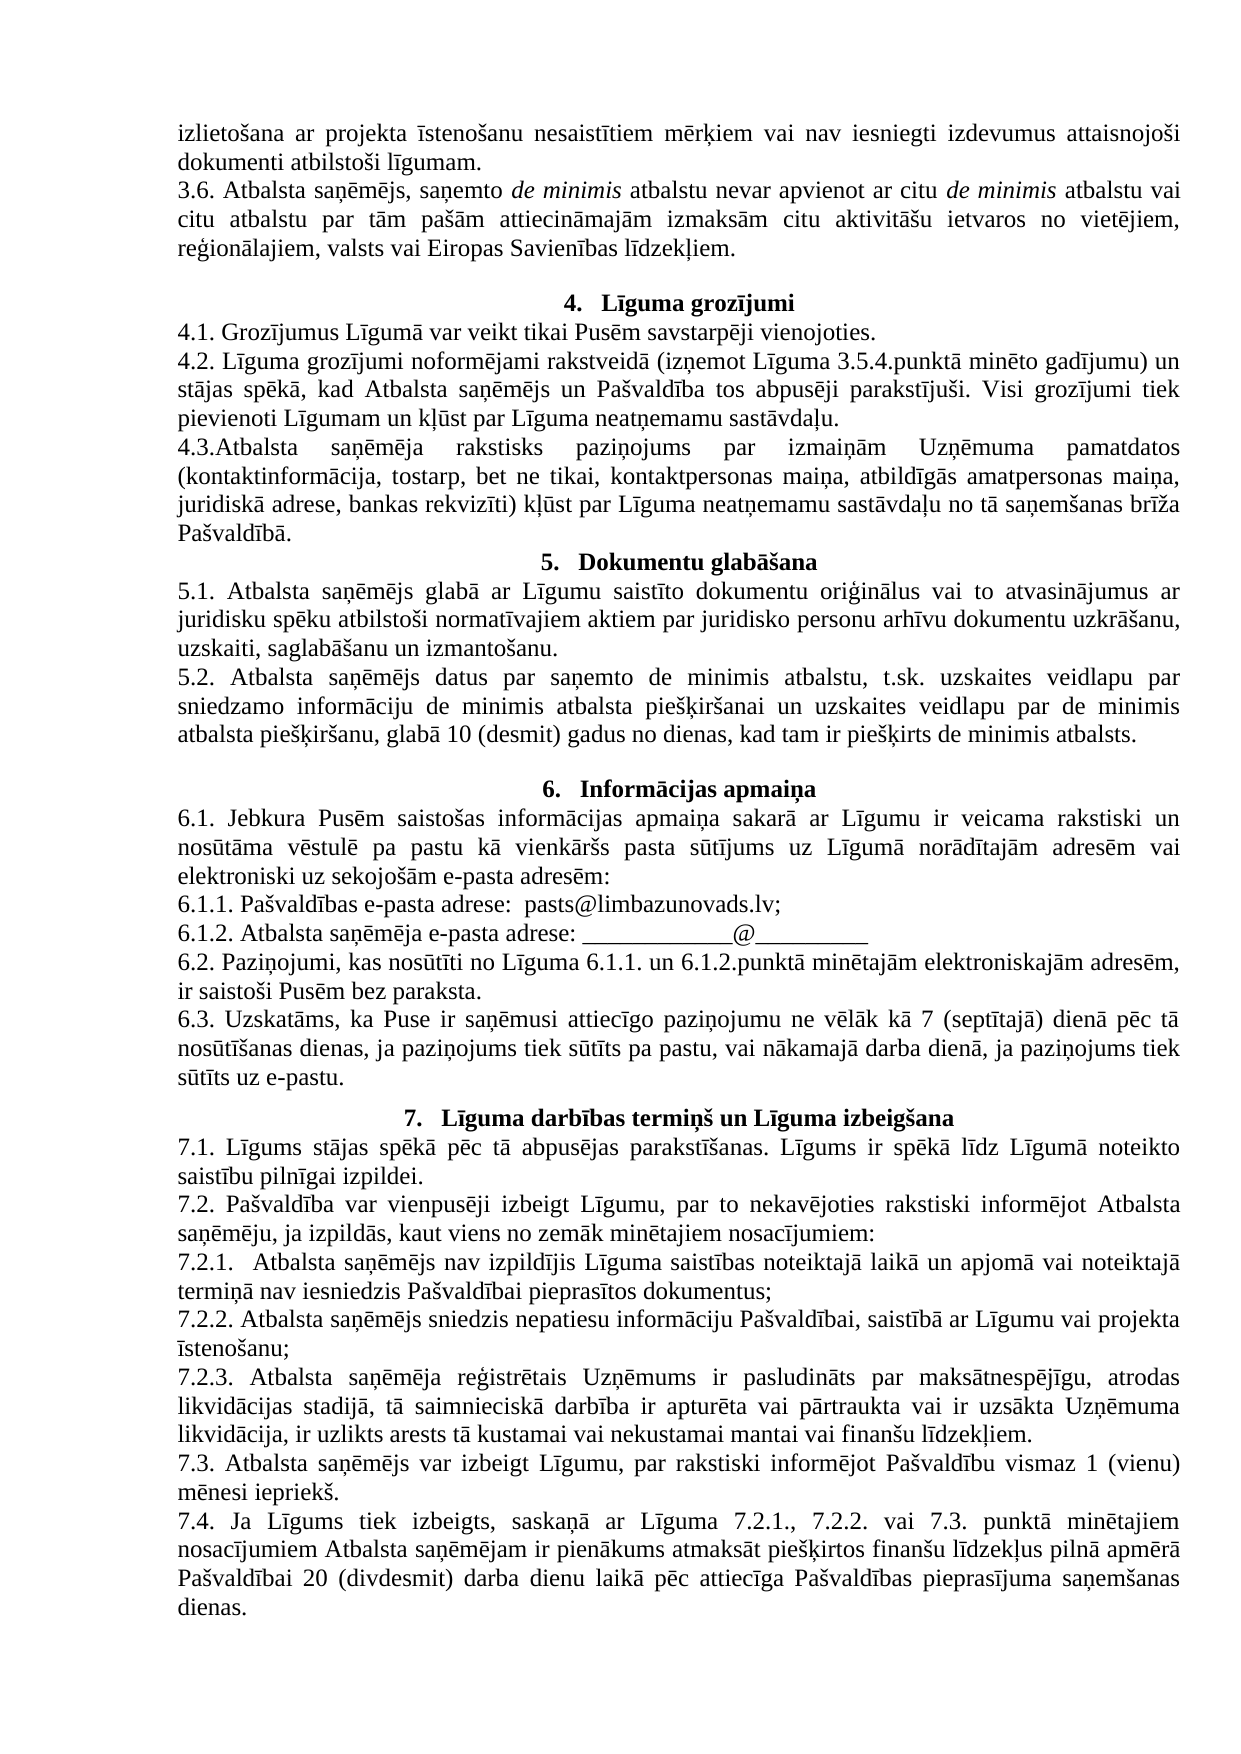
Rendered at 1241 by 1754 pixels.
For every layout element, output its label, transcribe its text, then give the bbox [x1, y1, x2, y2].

text 7.4. Ja Līgums tiek izbeigts, saskaņā ar Līguma 7.2.1., 7.2.2. vai 7.3. punktā minētajiem nosacījumiem Atbalsta saņēmējam ir pienākums atmaksāt piešķirtos finanšu līdzekļus pilnā apmērā Pašvaldībai 20 (divdesmit) darba dienu laikā pēc attiecīga Pašvaldības pieprasījuma saņemšanas dienas. [177, 1506, 1181, 1621]
text 4.3.Atbalsta saņēmēja rakstisks paziņojums par izmaiņām Uzņēmuma pamatdatos (kontaktinformācija, tostarp, bet ne tikai, kontaktpersonas maiņa, atbildīgās amatpersonas maiņa, juridiskā adrese, bankas rekvizīti) kļūst par Līguma neatņemamu sastāvdaļu no tā saņemšanas brīža Pašvaldībā. [177, 432, 1181, 547]
list Līguma grozījumi [177, 288, 1181, 317]
text 7.2.1. Atbalsta saņēmējs nav izpildījis Līguma saistības noteiktajā laikā un apjomā vai noteiktajā termiņā nav iesniedzis Pašvaldībai pieprasītos dokumentus; [177, 1247, 1181, 1304]
text 4.1. Grozījumus Līgumā var veikt tikai Pusēm savstarpēji vienojoties. [177, 317, 1181, 346]
text 6.1. Jebkura Pusēm saistošas informācijas apmaiņa sakarā ar Līgumu ir veicama rakstiski un nosūtāma vēstulē pa pastu kā vienkāršs pasta sūtījums uz Līgumā norādītajām adresēm vai elektroniski uz sekojošām e-pasta adresēm: [177, 803, 1181, 889]
text 4.2. Līguma grozījumi noformējami rakstveidā (izņemot Līguma 3.5.4.punktā minēto gadījumu) un stājas spēkā, kad Atbalsta saņēmējs un Pašvaldība tos abpusēji parakstījuši. Visi grozījumi tiek pievienoti Līgumam un kļūst par Līguma neatņemamu sastāvdaļu. [177, 346, 1181, 432]
text 7.2. Pašvaldība var vienpusēji izbeigt Līgumu, par to nekavējoties rakstiski informējot Atbalsta saņēmēju, ja izpildās, kaut viens no zemāk minētajiem nosacījumiem: [177, 1189, 1181, 1247]
text 6.1.2. Atbalsta saņēmēja e-pasta adrese: ____________@_________ [177, 918, 1181, 947]
text 6.1.1. Pašvaldības e-pasta adrese: pasts@limbazunovads.lv; [177, 889, 1181, 918]
text 7.2.2. Atbalsta saņēmējs sniedzis nepatiesu informāciju Pašvaldībai, saistībā ar Līgumu vai projekta īstenošanu; [177, 1304, 1181, 1362]
list Dokumentu glabāšana [177, 547, 1181, 576]
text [177, 118, 1181, 176]
list Līguma darbības termiņš un Līguma izbeigšana [177, 1103, 1181, 1132]
text 5.2. Atbalsta saņēmējs datus par saņemto de minimis atbalstu, t.sk. uzskaites veidlapu par sniedzamo informāciju de minimis atbalsta piešķiršanai un uzskaites veidlapu par de minimis atbalsta piešķiršanu, glabā 10 (desmit) gadus no dienas, kad tam ir piešķirts de minimis atbalsts. [177, 662, 1181, 748]
text 5.1. Atbalsta saņēmējs glabā ar Līgumu saistīto dokumentu oriģinālus vai to atvasinājumus ar juridisku spēku atbilstoši normatīvajiem aktiem par juridisko personu arhīvu dokumentu uzkrāšanu, uzskaiti, saglabāšanu un izmantošanu. [177, 576, 1181, 662]
text 7.3. Atbalsta saņēmējs var izbeigt Līgumu, par rakstiski informējot Pašvaldību vismaz 1 (vienu) mēnesi iepriekš. [177, 1448, 1181, 1506]
text 7.1. Līgums stājas spēkā pēc tā abpusējas parakstīšanas. Līgums ir spēkā līdz Līgumā noteikto saistību pilnīgai izpildei. [177, 1132, 1181, 1189]
list Informācijas apmaiņa [177, 774, 1181, 803]
text 6.2. Paziņojumi, kas nosūtīti no Līguma 6.1.1. un 6.1.2.punktā minētajām elektroniskajām adresēm, ir saistoši Pusēm bez paraksta. [177, 947, 1181, 1004]
text 7.2.3. Atbalsta saņēmēja reģistrētais Uzņēmums ir pasludināts par maksātnespējīgu, atrodas likvidācijas stadijā, tā saimnieciskā darbība ir apturēta vai pārtraukta vai ir uzsākta Uzņēmuma likvidācija, ir uzlikts arests tā kustamai vai nekustamai mantai vai finanšu līdzekļiem. [177, 1362, 1181, 1448]
text 3.6. Atbalsta saņēmējs, saņemto de minimis atbalstu nevar apvienot ar citu de minimis atbalstu vai citu atbalstu par tām pašām attiecināmajām izmaksām citu aktivitāšu ietvaros no vietējiem, reģionālajiem, valsts vai Eiropas Savienības līdzekļiem. [177, 176, 1181, 262]
text 6.3. Uzskatāms, ka Puse ir saņēmusi attiecīgo paziņojumu ne vēlāk kā 7 (septītajā) dienā pēc tā nosūtīšanas dienas, ja paziņojums tiek sūtīts pa pastu, vai nākamajā darba dienā, ja paziņojums tiek sūtīts uz e-pastu. [177, 1004, 1181, 1091]
